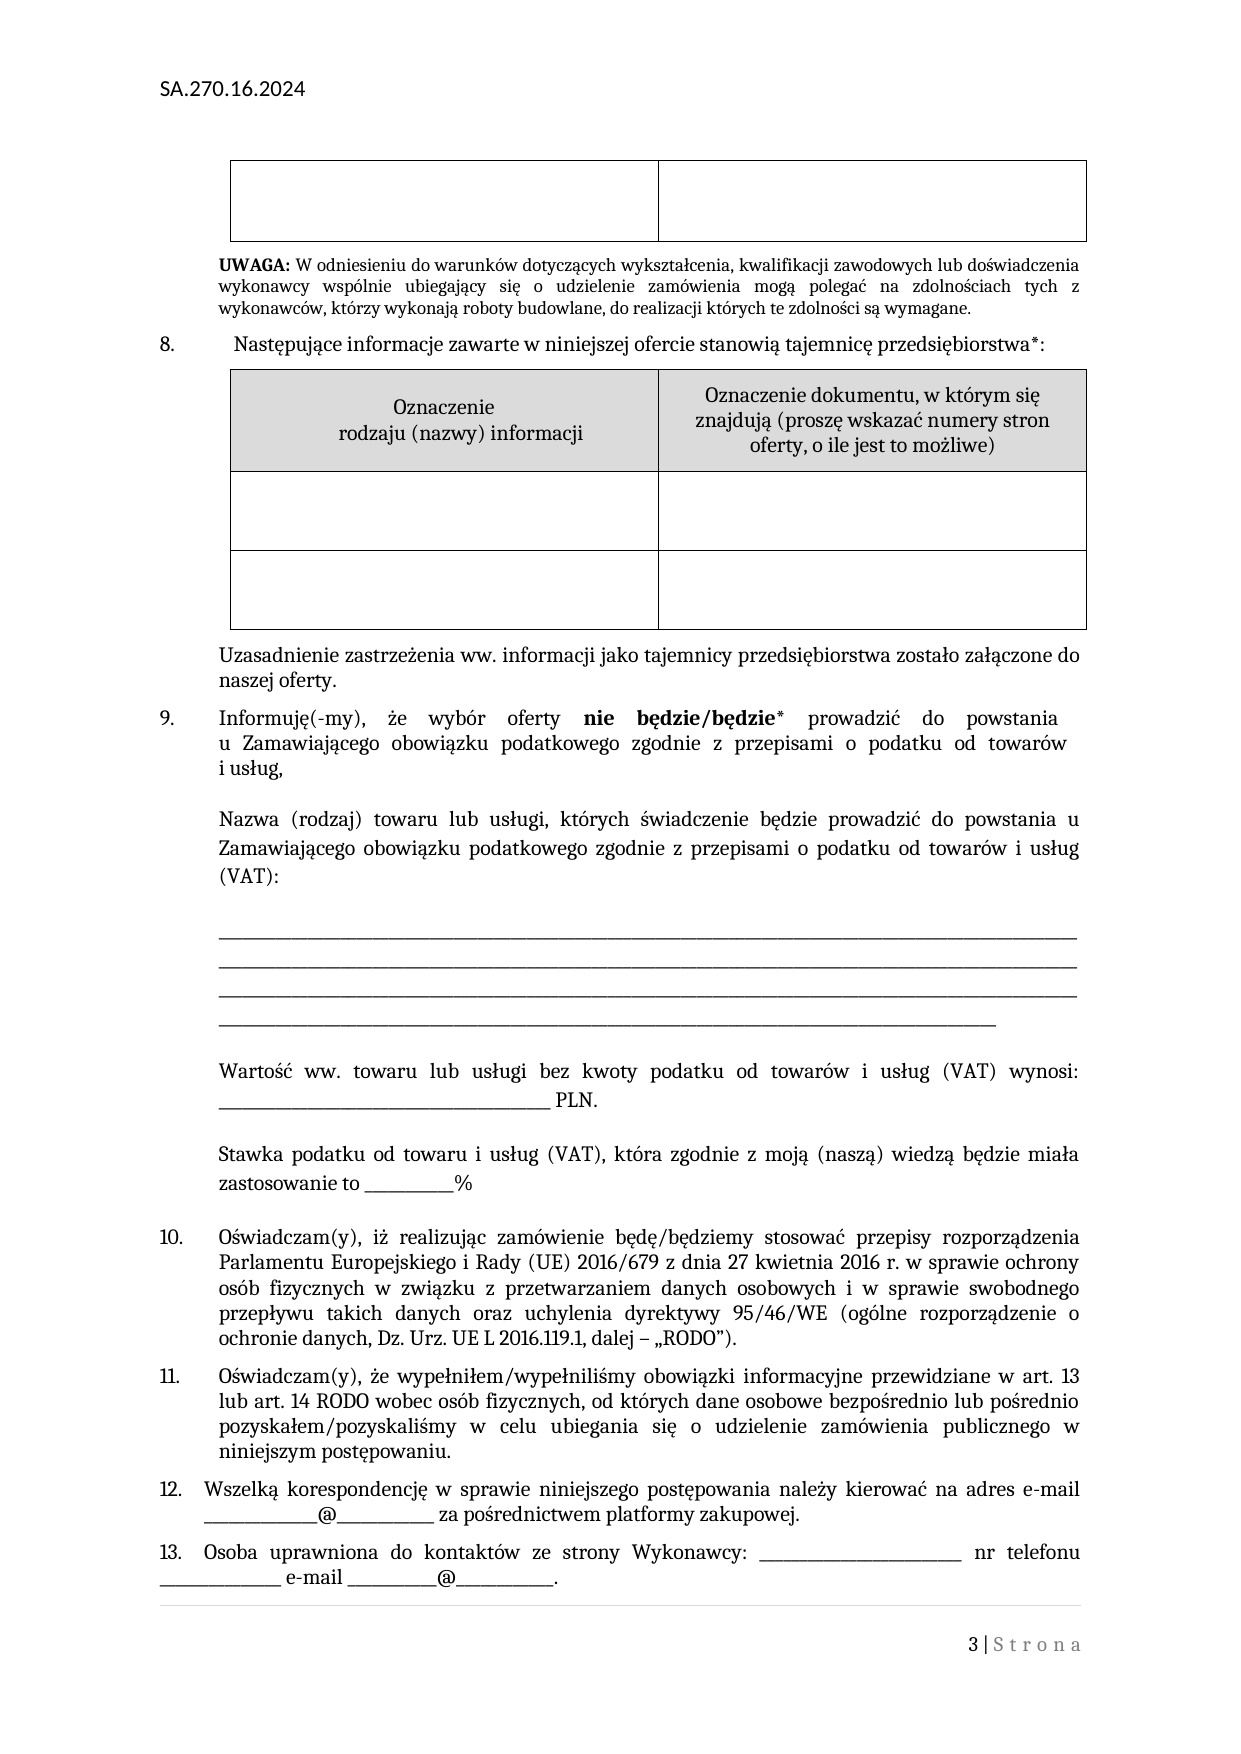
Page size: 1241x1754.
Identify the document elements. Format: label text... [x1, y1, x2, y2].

table_header Oznaczenie dokumentu, w którym się znajdują (proszę wskazać numery stron oferty, o ile jest to możliwe) [659, 370, 1086, 471]
text 11. Oświadczam(y), że wypełniłem/wypełniliśmy obowiązki informacyjne przewidziane w art. 13 lub art. 14 RODO wobec osób fizycznych, od których dane osobowe bezpośrednio lub pośrednio pozyskałem/pozyskaliśmy w celu ubiegania się o udzielenie zamówienia publicznego w niniejszym postępowaniu. [159, 1363, 1081, 1464]
table_cell [659, 161, 1086, 241]
text 12. Wszelką korespondencję w sprawie niniejszego postępowania należy kierować na adres e-mail ______________@____________ za pośrednictwem platformy zakupowej. [159, 1477, 1081, 1527]
table_cell [659, 472, 1086, 550]
text Uzasadnienie zastrzeżenia ww. informacji jako tajemnicy przedsiębiorstwa zostało załączone do naszej oferty. [218, 643, 1081, 693]
text ______________________________________________________________________________________________________________________________________________________________________________________________________________________________________________________________________________________________________________________________________________________________________________________________________________________________ [218, 918, 1081, 1030]
list UWAGA: W odniesieniu do warunków dotyczących wykształcenia, kwalifikacji zawodowych lub doświadczenia wykonawcy wspólnie ubiegający się o udzielenie zamówienia mogą polegać na zdolnościach tych z wykonawców, którzy wykonają roboty budowlane, do realizacji których te zdolności są wymagane. [218, 254, 1081, 319]
table_cell [659, 551, 1086, 629]
text Nazwa (rodzaj) towaru lub usługi, których świadczenie będzie prowadzić do powstania u Zamawiającego obowiązku podatkowego zgodnie z przepisami o podatku od towarów i usług (VAT): [218, 806, 1081, 889]
table_cell [231, 551, 658, 629]
table_cell [231, 472, 658, 550]
table_cell [231, 161, 658, 241]
table_header Oznaczenie rodzaju (nazwy) informacji [231, 370, 658, 471]
text Wartość ww. towaru lub usługi bez kwoty podatku od towarów i usług (VAT) wynosi: _________________________________________ PLN. [218, 1059, 1081, 1113]
text 13. Osoba uprawniona do kontaktów ze strony Wykonawcy: _________________________ nr telefonu _______________ e-mail ___________@____________. [159, 1539, 1081, 1590]
text Stawka podatku od towaru i usług (VAT), która zgodnie z moją (naszą) wiedzą będzie miała zastosowanie to ___________% [218, 1142, 1081, 1196]
text 10. Oświadczam(y), iż realizując zamówienie będę/będziemy stosować przepisy rozporządzenia Parlamentu Europejskiego i Rady (UE) 2016/679 z dnia 27 kwietnia 2016 r. w sprawie ochrony osób fizycznych w związku z przetwarzaniem danych osobowych i w sprawie swobodnego przepływu takich danych oraz uchylenia dyrektywy 95/46/WE (ogólne rozporządzenie o ochronie danych, Dz. Urz. UE L 2016.119.1, dalej – „RODO”). [159, 1225, 1081, 1351]
text 9. Informuję(-my), że wybór oferty nie będzie/będzie* prowadzić do powstania u Zamawiającego obowiązku podatkowego zgodnie z przepisami o podatku od towarów i usług, [159, 706, 1081, 781]
text 8. Następujące informacje zawarte w niniejszej ofercie stanowią tajemnicę przedsiębiorstwa*: [159, 331, 1081, 356]
